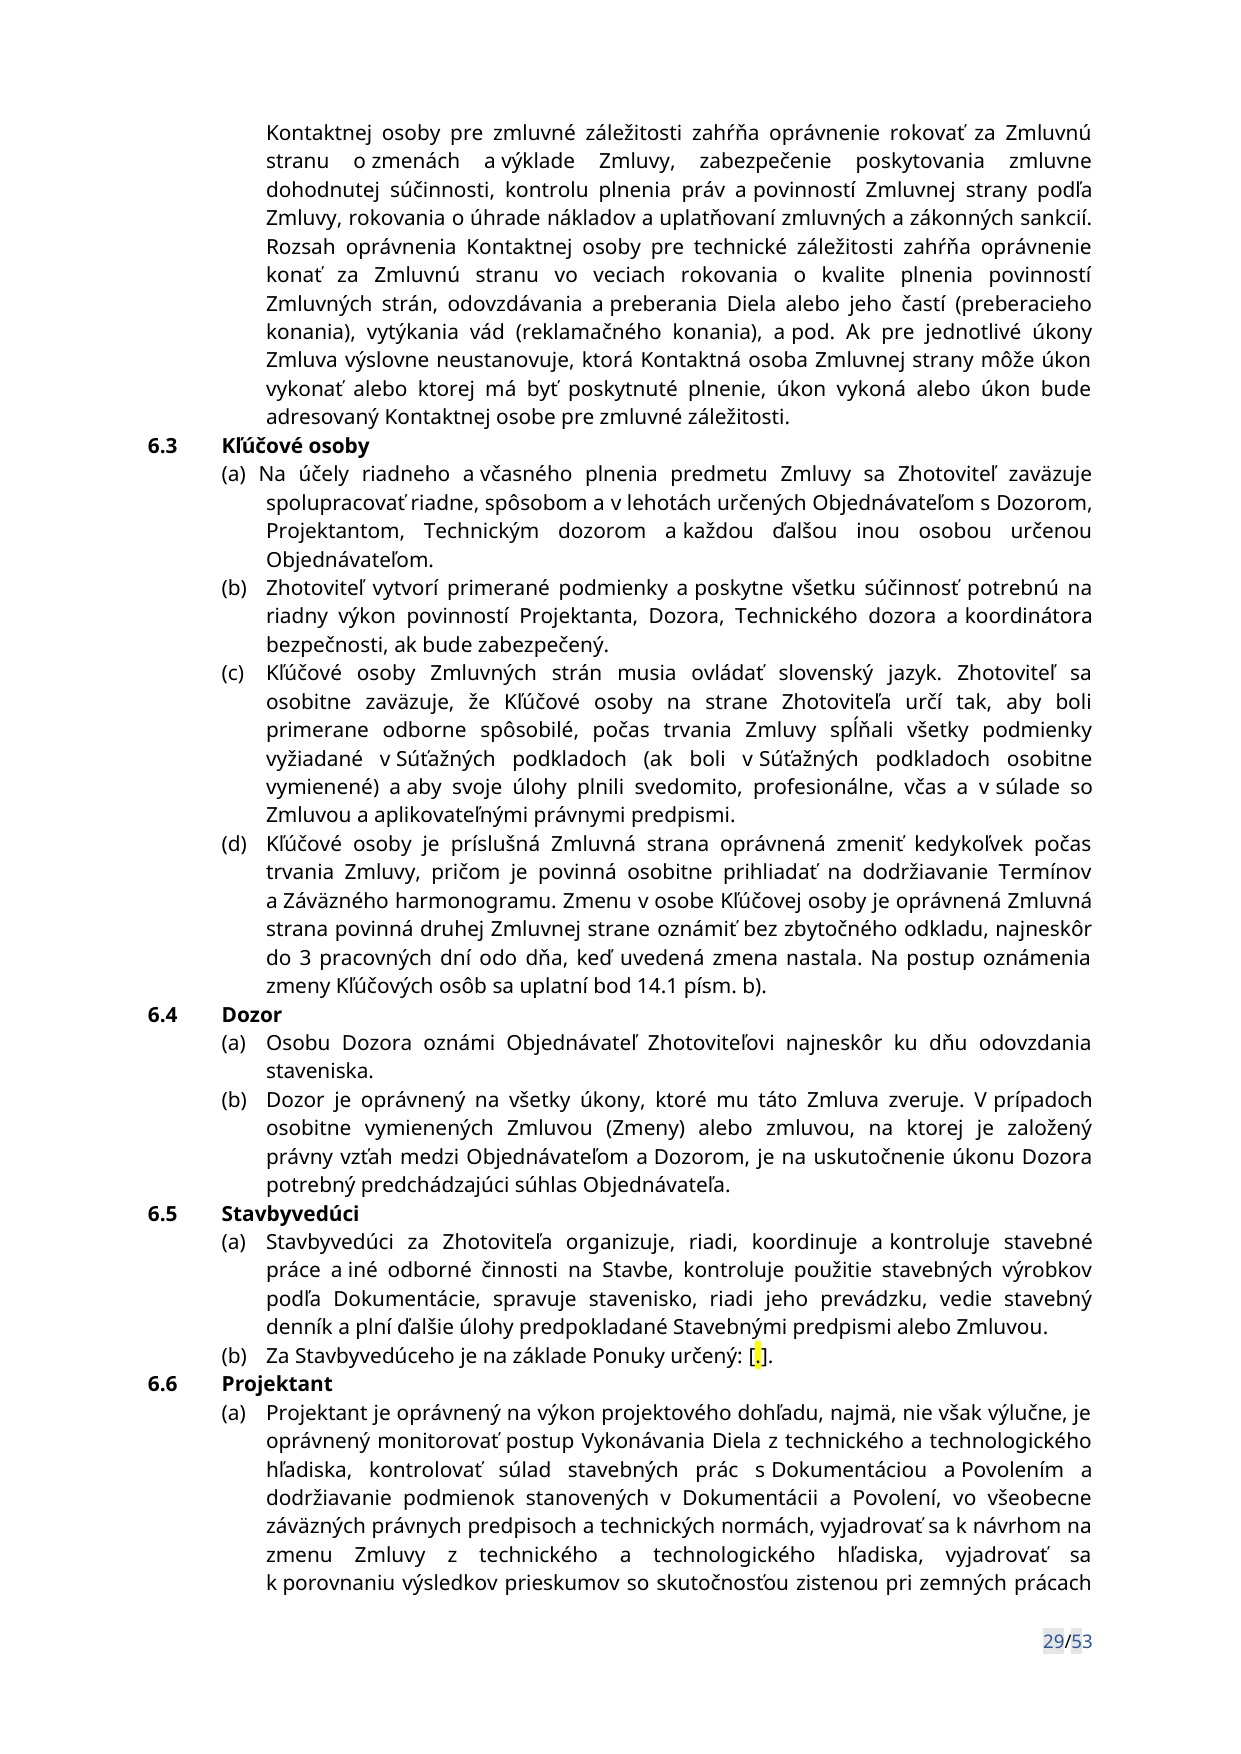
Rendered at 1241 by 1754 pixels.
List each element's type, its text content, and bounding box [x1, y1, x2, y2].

text 6.6 Projektant [148, 1369, 1093, 1398]
text (a) Na účely riadneho a včasného plnenia predmetu Zmluvy sa Zhotoviteľ zaväzuje spolupracovať riadne, spôsobom a v lehotách určených Objednávateľom s Dozorom, Projektantom, Technickým dozorom a každou ďalšou inou osobou určenou Objednávateľom. [221, 459, 1093, 573]
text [221, 1398, 1093, 1597]
text 6.5 Stavbyvedúci [148, 1199, 1093, 1227]
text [221, 118, 1093, 431]
text (a) Stavbyvedúci za Zhotoviteľa organizuje, riadi, koordinuje a kontroluje stavebné práce a iné odborné činnosti na Stavbe, kontroluje použitie stavebných výrobkov podľa Dokumentácie, spravuje stavenisko, riadi jeho prevádzku, vedie stavebný denník a plní ďalšie úlohy predpokladané Stavebnými predpismi alebo Zmluvou. [221, 1227, 1093, 1341]
text (b) Za Stavbyvedúceho je na základe Ponuky určený: [.]. [221, 1341, 755, 1369]
text (d) Kľúčové osoby je príslušná Zmluvná strana oprávnená zmeniť kedykoľvek počas trvania Zmluvy, pričom je povinná osobitne prihliadať na dodržiavanie Termínov a Záväzného harmonogramu. Zmenu v osobe Kľúčovej osoby je oprávnená Zmluvná strana povinná druhej Zmluvnej strane oznámiť bez zbytočného odkladu, najneskôr do 3 pracovných dní odo dňa, keď uvedená zmena nastala. Na postup oznámenia zmeny Kľúčových osôb sa uplatní bod 14.1 písm. b). [221, 829, 1093, 1000]
text (b) Dozor je oprávnený na všetky úkony, ktoré mu táto Zmluva zveruje. V prípadoch osobitne vymienených Zmluvou (Zmeny) alebo zmluvou, na ktorej je založený právny vzťah medzi Objednávateľom a Dozorom, je na uskutočnenie úkonu Dozora potrebný predchádzajúci súhlas Objednávateľa. [221, 1085, 1093, 1199]
text (b) Za Stavbyvedúceho je na základe Ponuky určený: [.]. [761, 1341, 1093, 1369]
text 6.3 Kľúčové osoby [148, 431, 1093, 459]
text (a) Osobu Dozora oznámi Objednávateľ Zhotoviteľovi najneskôr ku dňu odovzdania staveniska. [221, 1028, 1093, 1085]
text (b) Zhotoviteľ vytvorí primerané podmienky a poskytne všetku súčinnosť potrebnú na riadny výkon povinností Projektanta, Dozora, Technického dozora a koordinátora bezpečnosti, ak bude zabezpečený. [221, 573, 1093, 658]
text 6.4 Dozor [148, 1000, 1093, 1028]
text (c) Kľúčové osoby Zmluvných strán musia ovládať slovenský jazyk. Zhotoviteľ sa osobitne zaväzuje, že Kľúčové osoby na strane Zhotoviteľa určí tak, aby boli primerane odborne spôsobilé, počas trvania Zmluvy spĺňali všetky podmienky vyžiadané v Súťažných podkladoch (ak boli v Súťažných podkladoch osobitne vymienené) a aby svoje úlohy plnili svedomito, profesionálne, včas a v súlade so Zmluvou a aplikovateľnými právnymi predpismi. [221, 658, 1093, 829]
